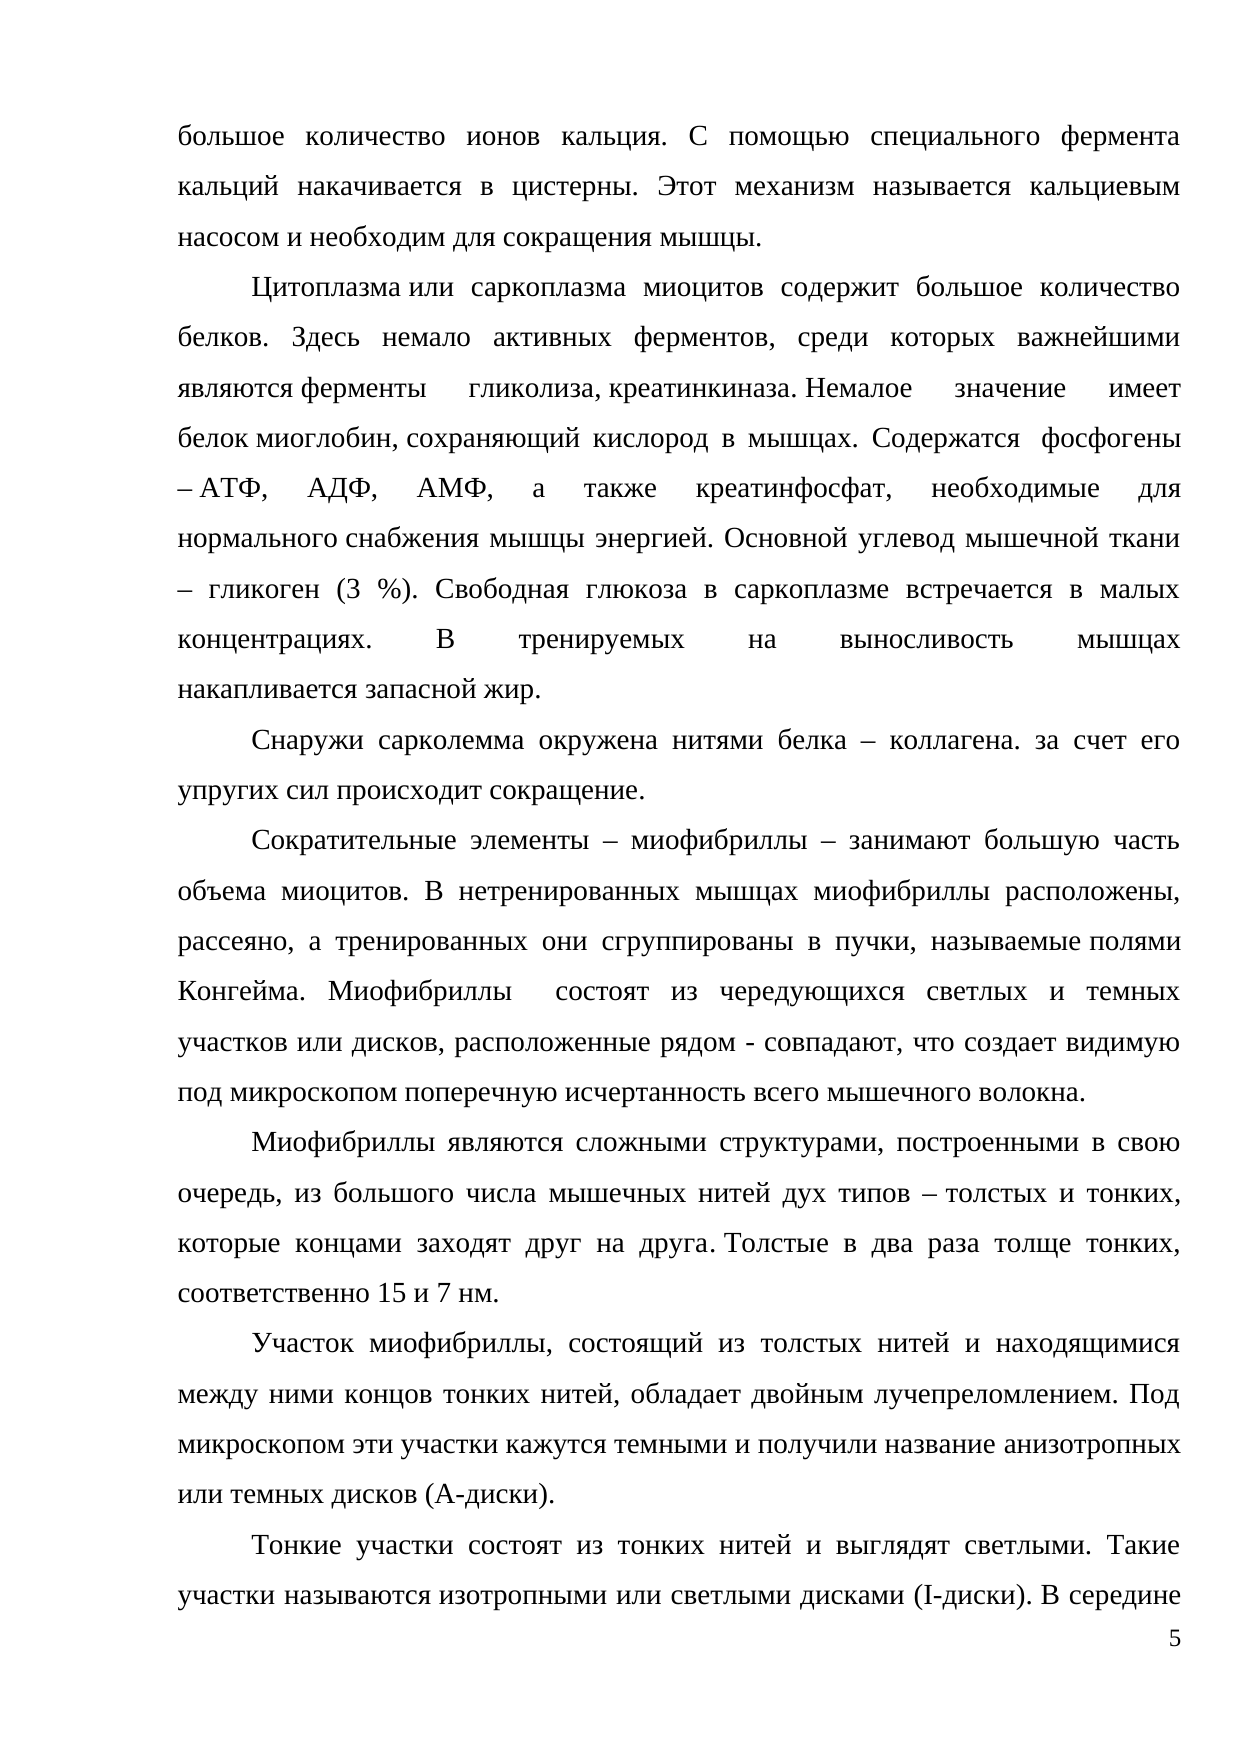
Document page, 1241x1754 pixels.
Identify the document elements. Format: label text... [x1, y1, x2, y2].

text Снаружи сарколемма окружена нитями белка – коллагена. за счет его упругих сил происходит сокращение. [177, 722, 1181, 806]
text Участок миофибриллы, состоящий из толстых нитей и находящимися между ними концов тонких нитей, обладает двойным лучепреломлением. Под микроскопом эти участки кажутся темными и получили название анизотропных или темных дисков (А-диски). [177, 1326, 1181, 1510]
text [177, 1527, 1181, 1611]
text Миофибриллы являются сложными структурами, построенными в свою очередь, из большого числа мышечных нитей дух типов – толстых и тонких, которые концами заходят друг на друга. Толстые в два раза толще тонких, соответственно 15 и 7 нм. [177, 1124, 1181, 1309]
text Сократительные элементы – миофибриллы – занимают большую часть объема миоцитов. В нетренированных мышцах миофибриллы расположены, рассеяно, а тренированных они сгруппированы в пучки, называемые полями Конгейма. Миофибриллы состоят из чередующихся светлых и темных участков или дисков, расположенные рядом - совпадают, что создает видимую под микроскопом поперечную исчертанность всего мышечного волокна. [177, 822, 1181, 1108]
text Цитоплазма или саркоплазма миоцитов содержит большое количество белков. Здесь немало активных ферментов, среди которых важнейшими являются ферменты гликолиза, креатинкиназа. Немалое значение имеет белок миоглобин, сохраняющий кислород в мышцах. Содержатся фосфогены – АТФ, АДФ, АМФ, а также креатинфосфат, необходимые для нормального снабжения мышцы энергией. Основной углевод мышечной ткани – гликоген (3 %). Свободная глюкоза в саркоплазме встречается в малых концентрациях. В тренируемых на выносливость мышцах накапливается запасной жир. [177, 269, 1181, 705]
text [177, 118, 1181, 252]
